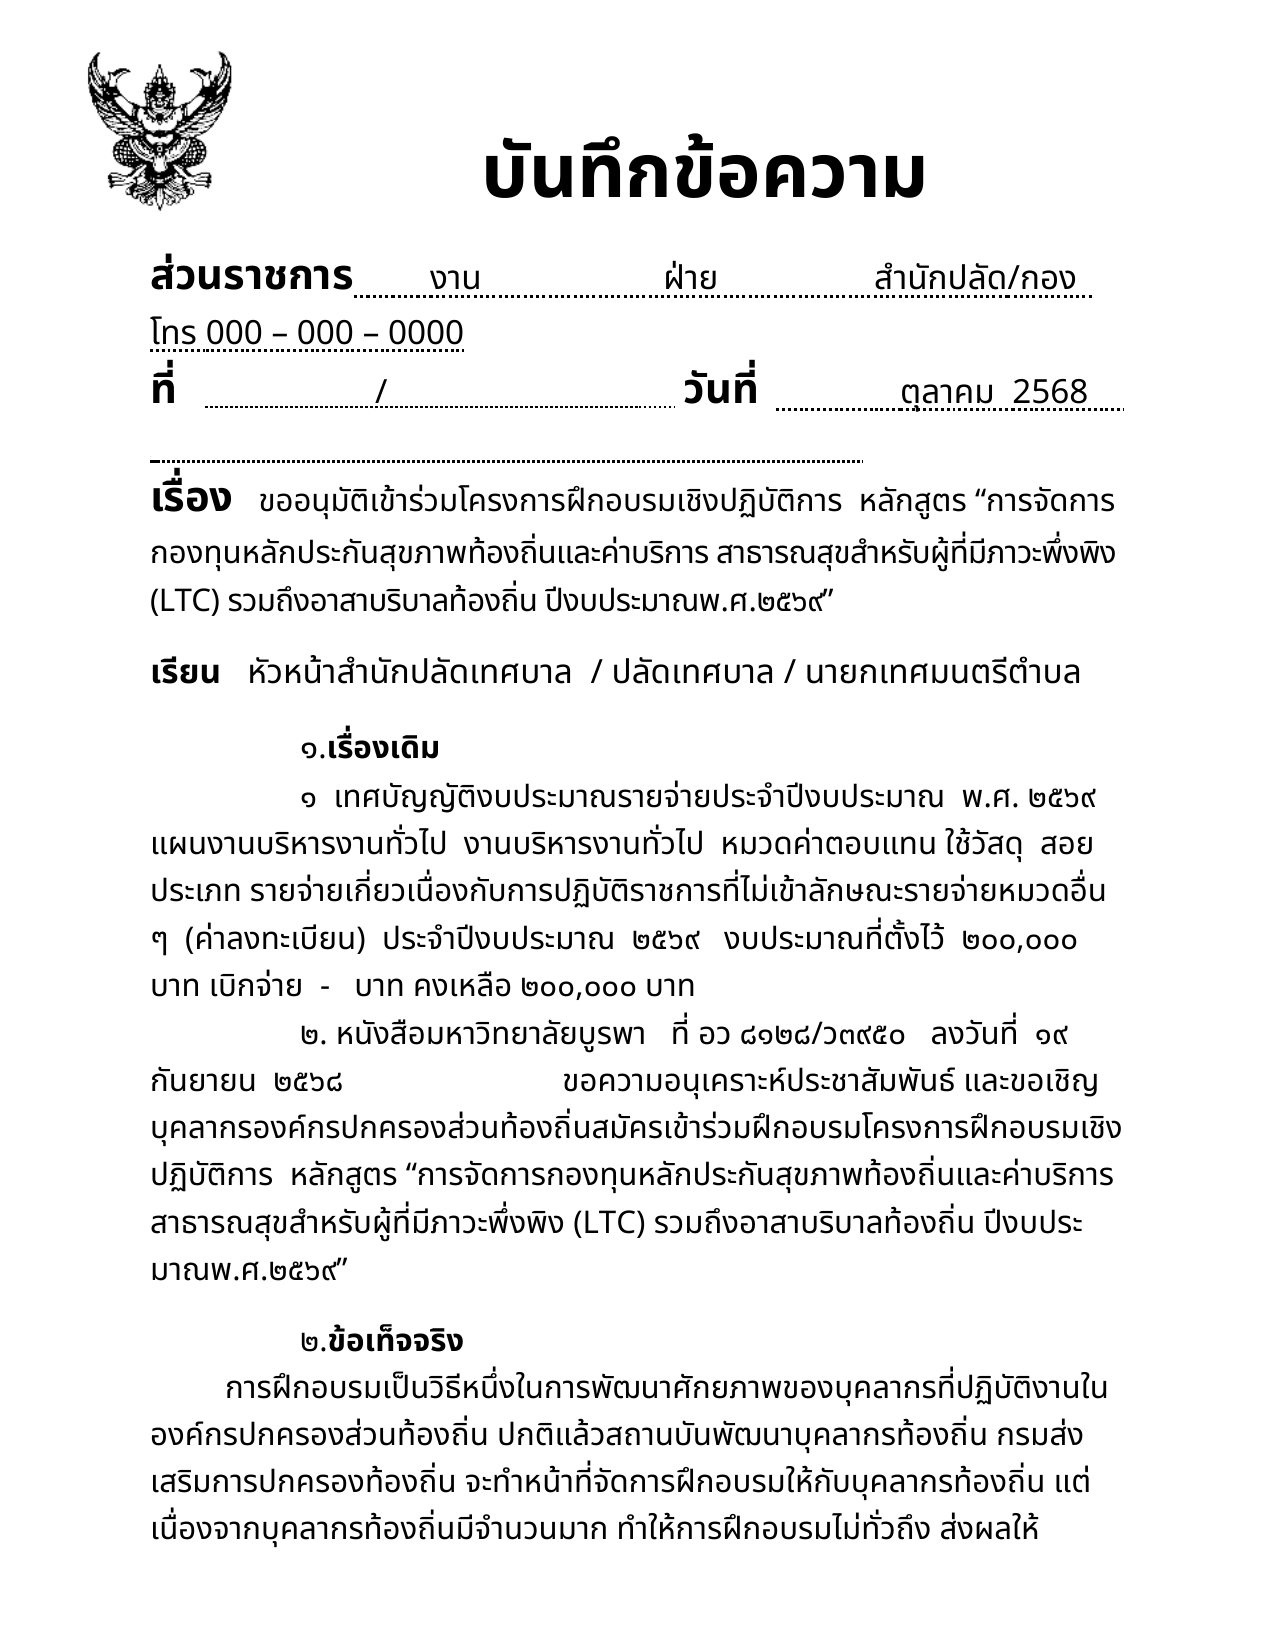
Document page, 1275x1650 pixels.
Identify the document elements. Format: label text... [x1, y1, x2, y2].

text ๑.เรื่องเดิม [150, 723, 1125, 774]
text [150, 1365, 1125, 1554]
text ที่ / วันที่ ตุลาคม 2568 … [150, 359, 1125, 467]
text ๒. หนังสือมหาวิทยาลัยบูรพา ที่ อว ๘๑๒๘/ว๓๙๕๐ ลงวันที่ ๑๙ กันยายน ๒๕๖๘ ขอความอนุเคราะห์ประชาสัมพันธ์ และขอเชิญบุคลากรองค์กรปกครองส่วนท้องถิ่นสมัครเข้าร่วมฝึกอบรมโครงการฝึกอบรมเชิงปฏิบัติการ หลักสูตร “การจัดการกองทุนหลักประกันสุขภาพท้องถิ่นและค่าบริการสาธารณสุขสำหรับผู้ที่มีภาวะพึ่งพิง (LTC) รวมถึงอาสาบริบาลท้องถิ่น ปีงบประมาณพ.ศ.๒๕๖๙” [150, 1011, 1125, 1295]
picture [79, 46, 238, 215]
text ๑ เทศบัญญัติงบประมาณรายจ่ายประจำปีงบประมาณ พ.ศ. ๒๕๖๙ แผนงานบริหารงานทั่วไป งานบริหารงานทั่วไป หมวดค่าตอบแทน ใช้วัสดุ สอย ประเภท รายจ่ายเกี่ยวเนื่องกับการปฏิบัติราชการที่ไม่เข้าลักษณะรายจ่ายหมวดอื่น ๆ (ค่าลงทะเบียน) ประจำปีงบประมาณ ๒๕๖๙ งบประมาณที่ตั้งไว้ ๒๐๐,๐๐๐ บาท เบิกจ่าย - บาท คงเหลือ ๒๐๐,๐๐๐ บาท [150, 774, 1125, 1011]
text ส่วนราชการ งาน ฝ่าย สำนักปลัด/กอง โทร 000 – 000 – 0000 [150, 246, 1125, 359]
text ๒.ข้อเท็จจริง [150, 1317, 1125, 1365]
text เรียน หัวหน้าสำนักปลัดเทศบาล / ปลัดเทศบาล / นายกเทศมนตรีตำบล [150, 648, 1125, 698]
text บันทึกข้อความ [150, 118, 1125, 231]
text เรื่อง ขออนุมัติเข้าร่วมโครงการฝึกอบรมเชิงปฏิบัติการ หลักสูตร “การจัดการกองทุนหลักประกันสุขภาพท้องถิ่นและค่าบริการ สาธารณสุขสำหรับผู้ที่มีภาวะพึ่งพิง (LTC) รวมถึงอาสาบริบาลท้องถิ่น ปีงบประมาณพ.ศ.๒๕๖๙” [150, 467, 1125, 625]
